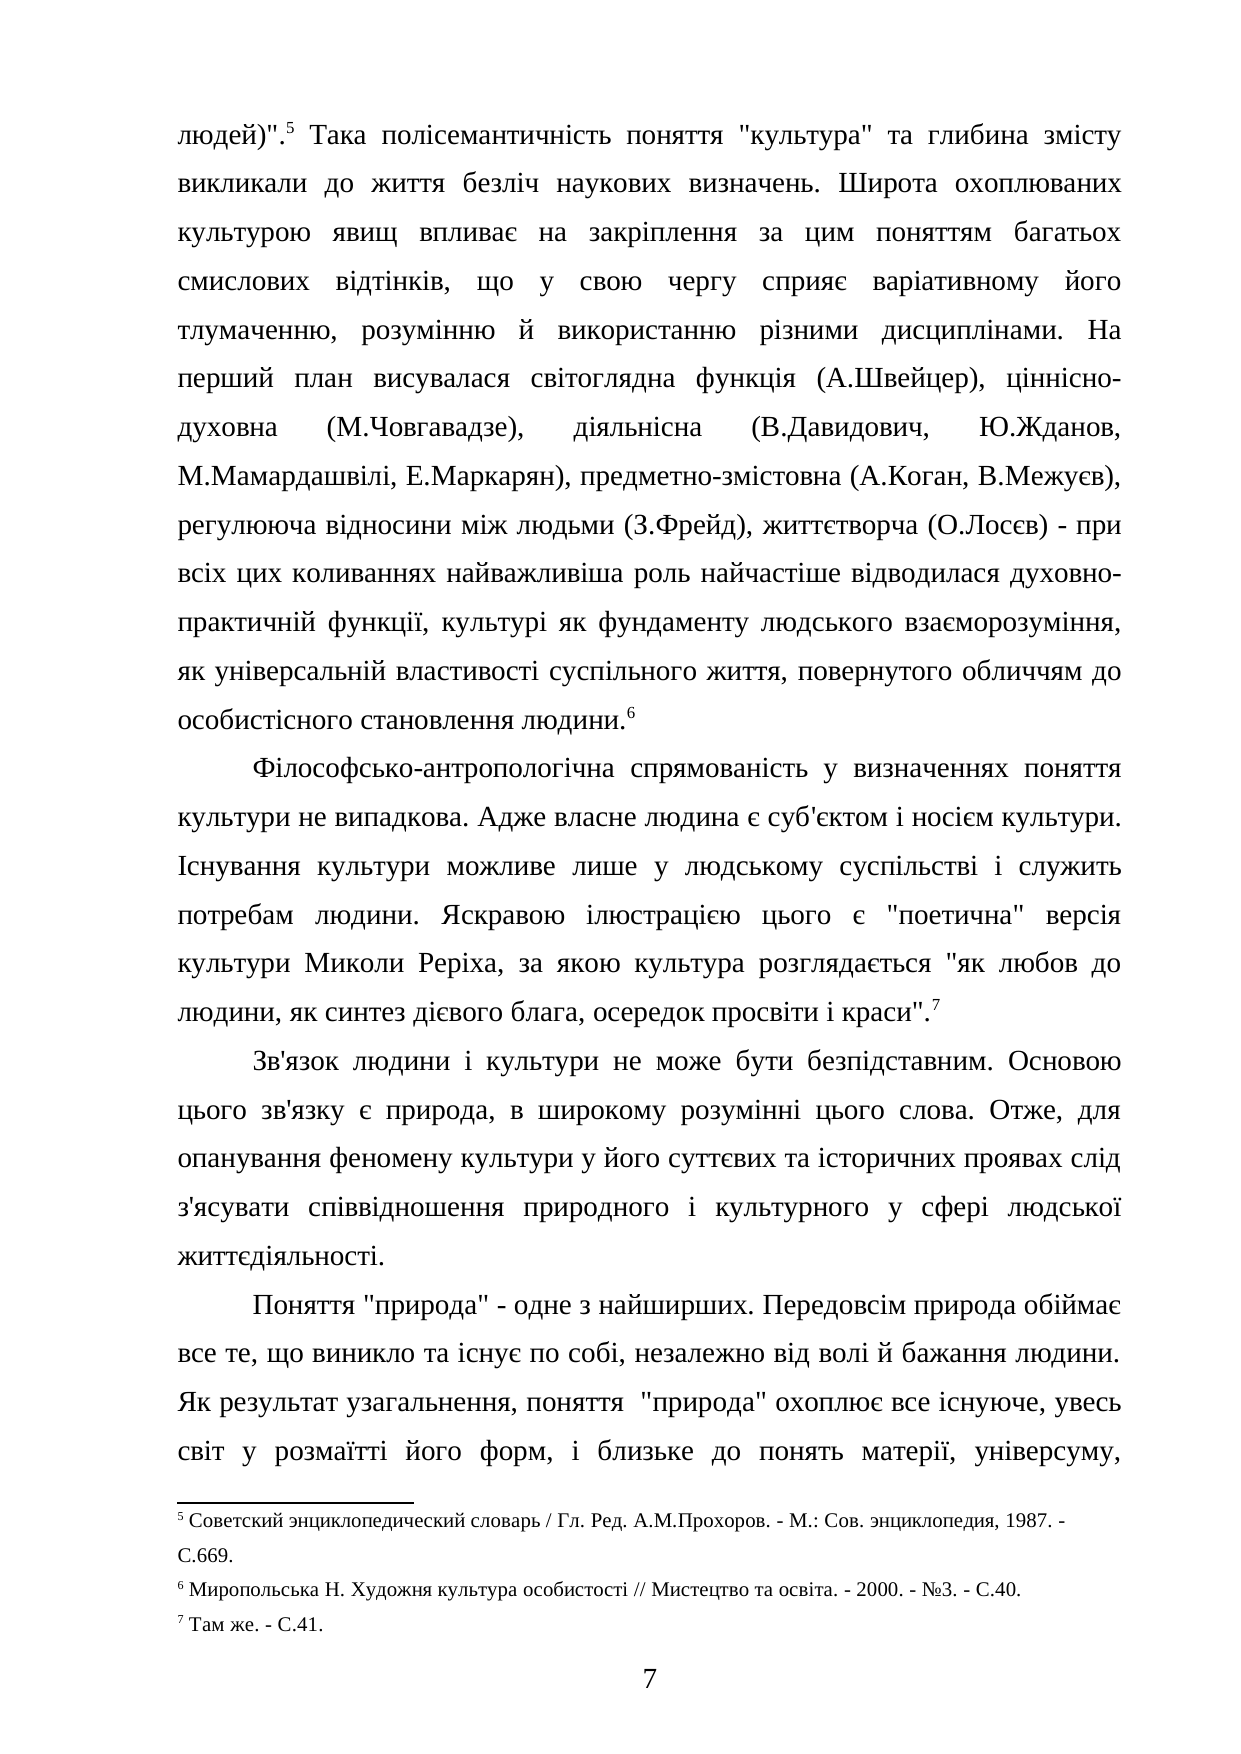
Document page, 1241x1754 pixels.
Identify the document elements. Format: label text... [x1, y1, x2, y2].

text Зв'язок людини і культури не може бути безпідставним. Основою цього зв'язку є природа, в широкому розумінні цього слова. Отже, для опанування феномену культури у його суттєвих та історичних проявах слід з'ясувати співвідношення природного і культурного у сфері людської життєдіяльності. [177, 1044, 1122, 1272]
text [177, 118, 1122, 736]
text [177, 1288, 1122, 1467]
text Філософсько-антропологічна спрямованість у визначеннях поняття культури не випадкова. Адже власне людина є суб'єктом і носієм культури. Існування культури можливе лише у людському суспільстві і служить потребам людини. Яскравою ілюстрацією цього є "поетична" версія культури Миколи Реріха, за якою культура розглядається "як любов до людини, як синтез дієвого блага, осередок просвіти і краси". [177, 752, 1122, 1028]
